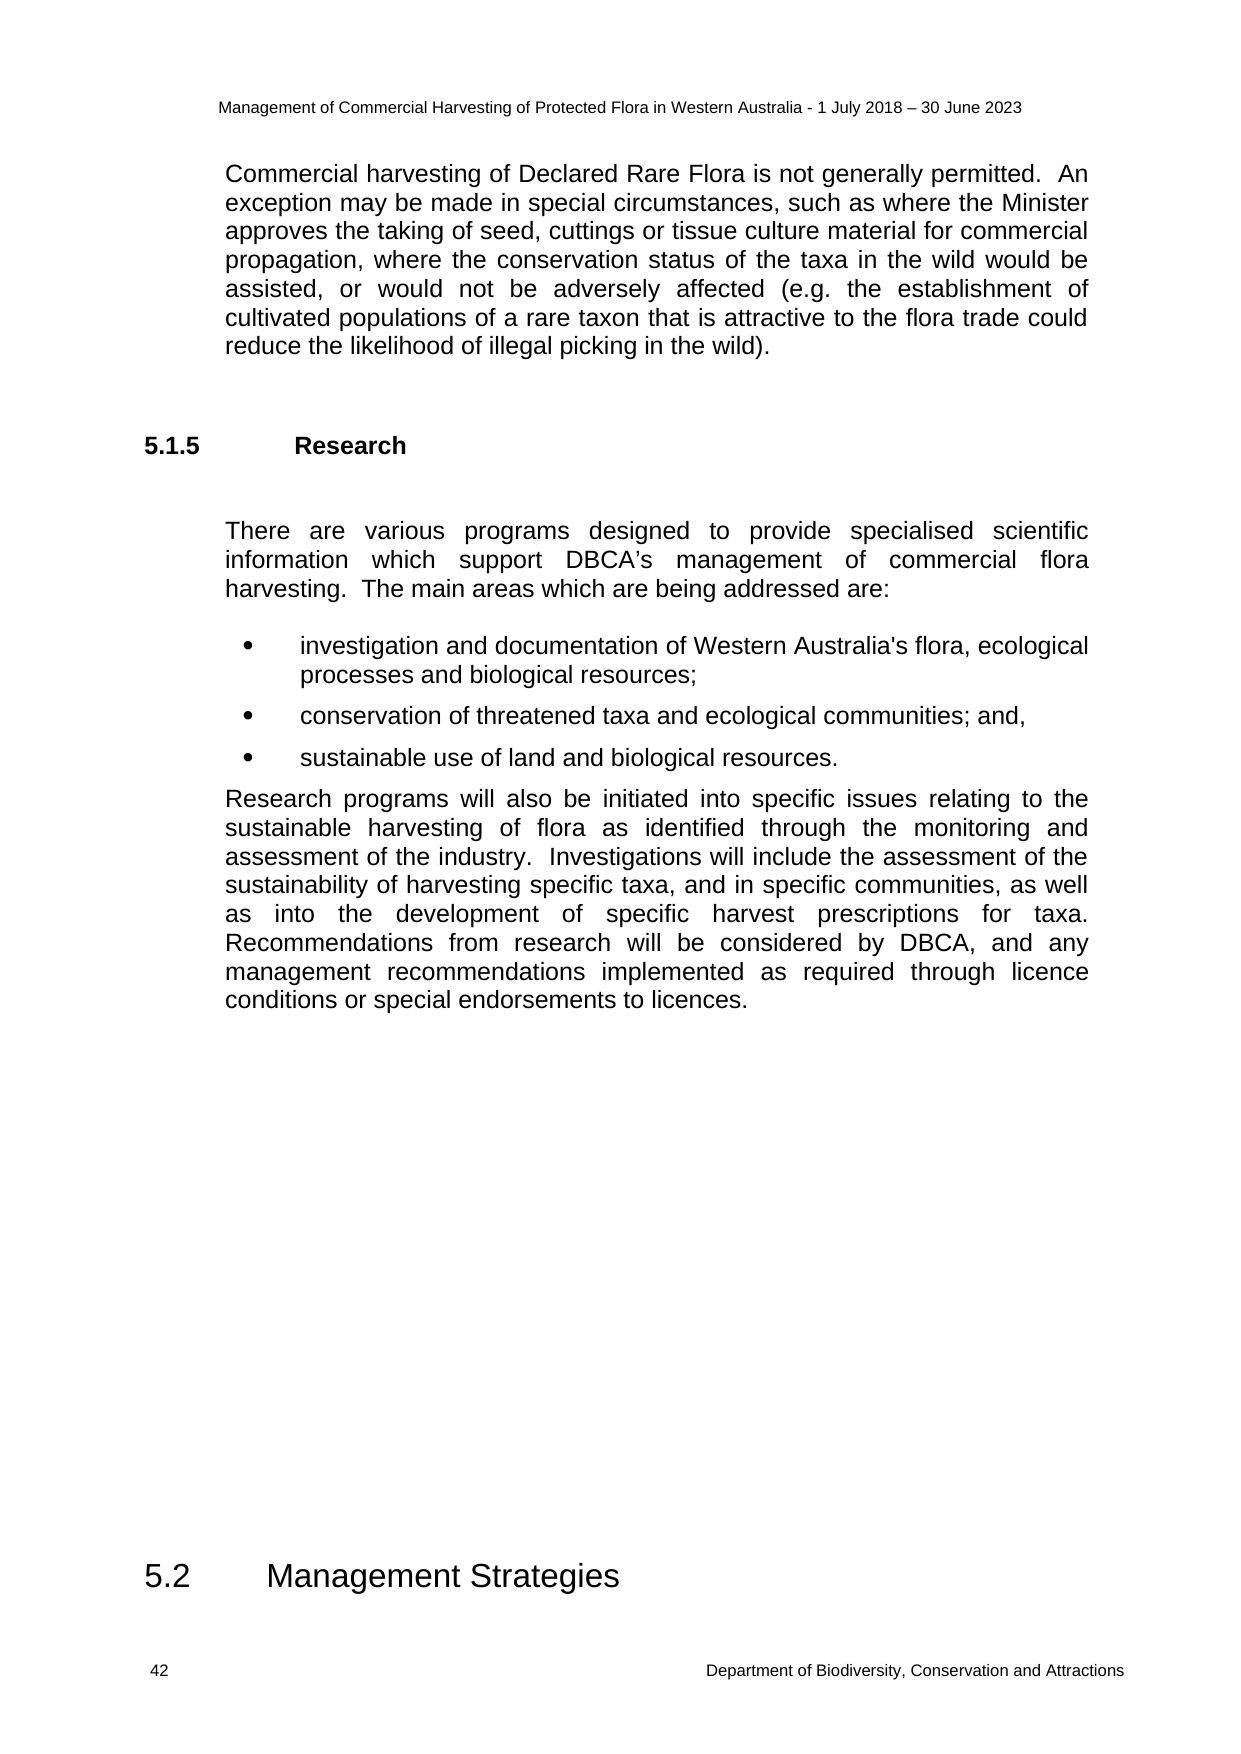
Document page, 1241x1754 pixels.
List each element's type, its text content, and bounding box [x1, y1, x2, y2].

text Commercial harvesting of Declared Rare Flora is not generally permitted. An exception may be made in special circumstances, such as where the Minister approves the taking of seed, cuttings or tissue culture material for commercial propagation, where the conservation status of the taxa in the wild would be assisted, or would not be adversely affected (e.g. the establishment of cultivated populations of a rare taxon that is attractive to the flora trade could reduce the likelihood of illegal picking in the wild). [225, 159, 1090, 360]
text Research programs will also be initiated into specific issues relating to the sustainable harvesting of flora as identified through the monitoring and assessment of the industry. Investigations will include the assessment of the sustainability of harvesting specific taxa, and in specific communities, as well as into the development of specific harvest prescriptions for taxa. Recommendations from research will be considered by DBCA, and any management recommendations implemented as required through licence conditions or special endorsements to licences. [225, 784, 1090, 1014]
text sustainable use of land and biological resources. [244, 743, 1090, 772]
subtitle Research [144, 429, 1090, 460]
subtitle Management Strategies [144, 1557, 1090, 1595]
text investigation and documentation of 's flora, ecological processes and biological resources; [244, 631, 1090, 689]
text conservation of threatened taxa and ecological communities; and, [244, 701, 1090, 730]
text There are various programs designed to provide specialised scientific information which support DBCA’s management of commercial flora harvesting. The main areas which are being addressed are: [225, 516, 1090, 602]
